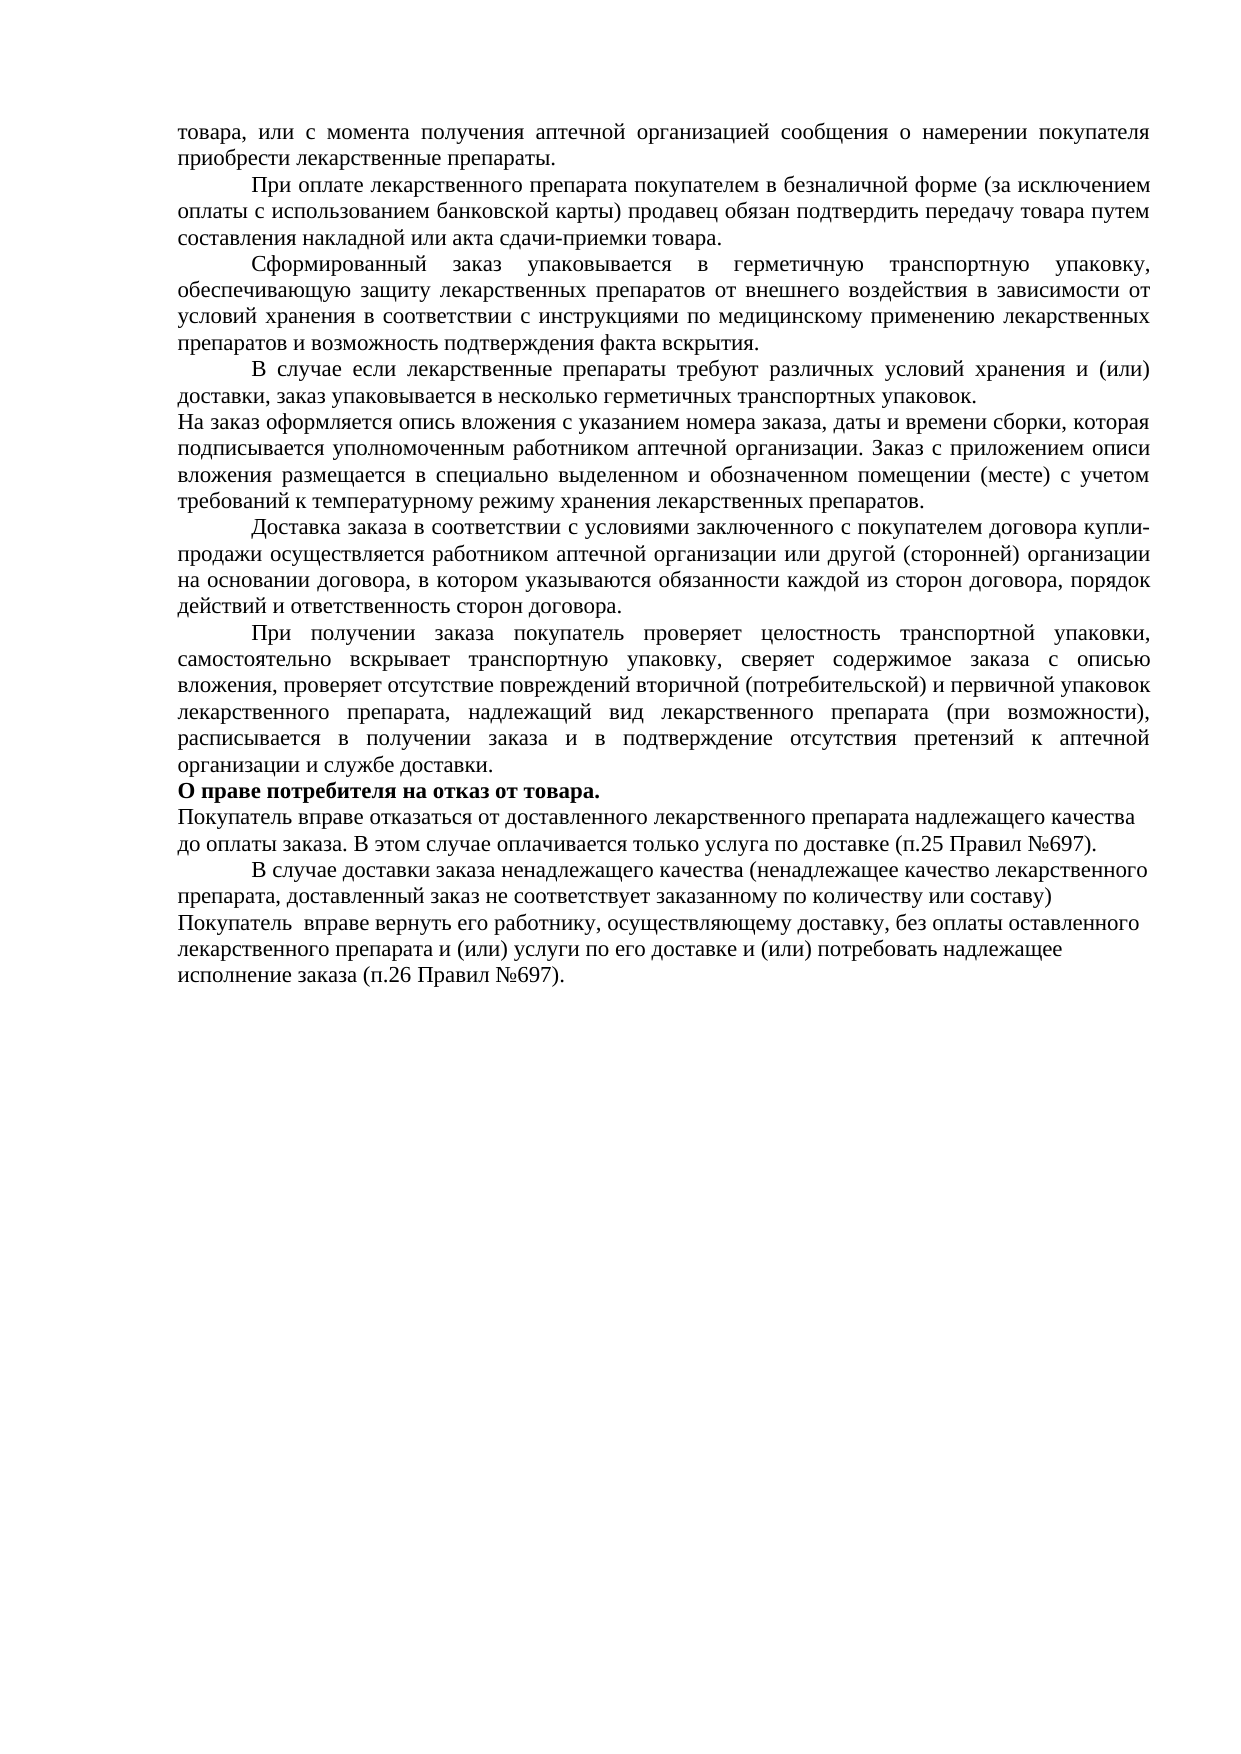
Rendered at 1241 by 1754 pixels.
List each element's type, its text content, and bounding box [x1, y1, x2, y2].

text О праве потребителя на отказ от товара. Покупатель вправе отказаться от доставленного лекарственного препарата надлежащего качества до оплаты заказа. В этом случае оплачивается только услуга по доставке (п.25 Правил №697). В случае доставки заказа ненадлежащего качества (ненадлежащее качество лекарственного препарата, доставленный заказ не соответствует заказанному по количеству или составу) Покупатель вправе вернуть его работнику, осуществляющему доставку, без оплаты оставленного лекарственного препарата и (или) услуги по его доставке и (или) потребовать надлежащее исполнение заказа (п.26 Правил №697). [177, 777, 1152, 1016]
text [177, 118, 1152, 171]
text На заказ оформляется опись вложения с указанием номера заказа, даты и времени сборки, которая подписывается уполномоченным работником аптечной организации. Заказ с приложением описи вложения размещается в специально выделенном и обозначенном помещении (месте) с учетом требований к температурному режиму хранения лекарственных препаратов. [177, 408, 1152, 513]
text В случае если лекарственные препараты требуют различных условий хранения и (или) доставки, заказ упаковывается в несколько герметичных транспортных упаковок. [177, 355, 1152, 408]
text При получении заказа покупатель проверяет целостность транспортной упаковки, самостоятельно вскрывает транспортную упаковку, сверяет содержимое заказа с описью вложения, проверяет отсутствие повреждений вторичной (потребительской) и первичной упаковок лекарственного препарата, надлежащий вид лекарственного препарата (при возможности), расписывается в получении заказа и в подтверждение отсутствия претензий к аптечной организации и службе доставки. [177, 619, 1152, 777]
text Сформированный заказ упаковывается в герметичную транспортную упаковку, обеспечивающую защиту лекарственных препаратов от внешнего воздействия в зависимости от условий хранения в соответствии с инструкциями по медицинскому применению лекарственных препаратов и возможность подтверждения факта вскрытия. [177, 250, 1152, 355]
text При оплате лекарственного препарата покупателем в безналичной форме (за исключением оплаты с использованием банковской карты) продавец обязан подтвердить передачу товара путем составления накладной или акта сдачи-приемки товара. [177, 171, 1152, 250]
text Доставка заказа в соответствии с условиями заключенного с покупателем договора купли-продажи осуществляется работником аптечной организации или другой (сторонней) организации на основании договора, в котором указываются обязанности каждой из сторон договора, порядок действий и ответственность сторон договора. [177, 513, 1152, 619]
